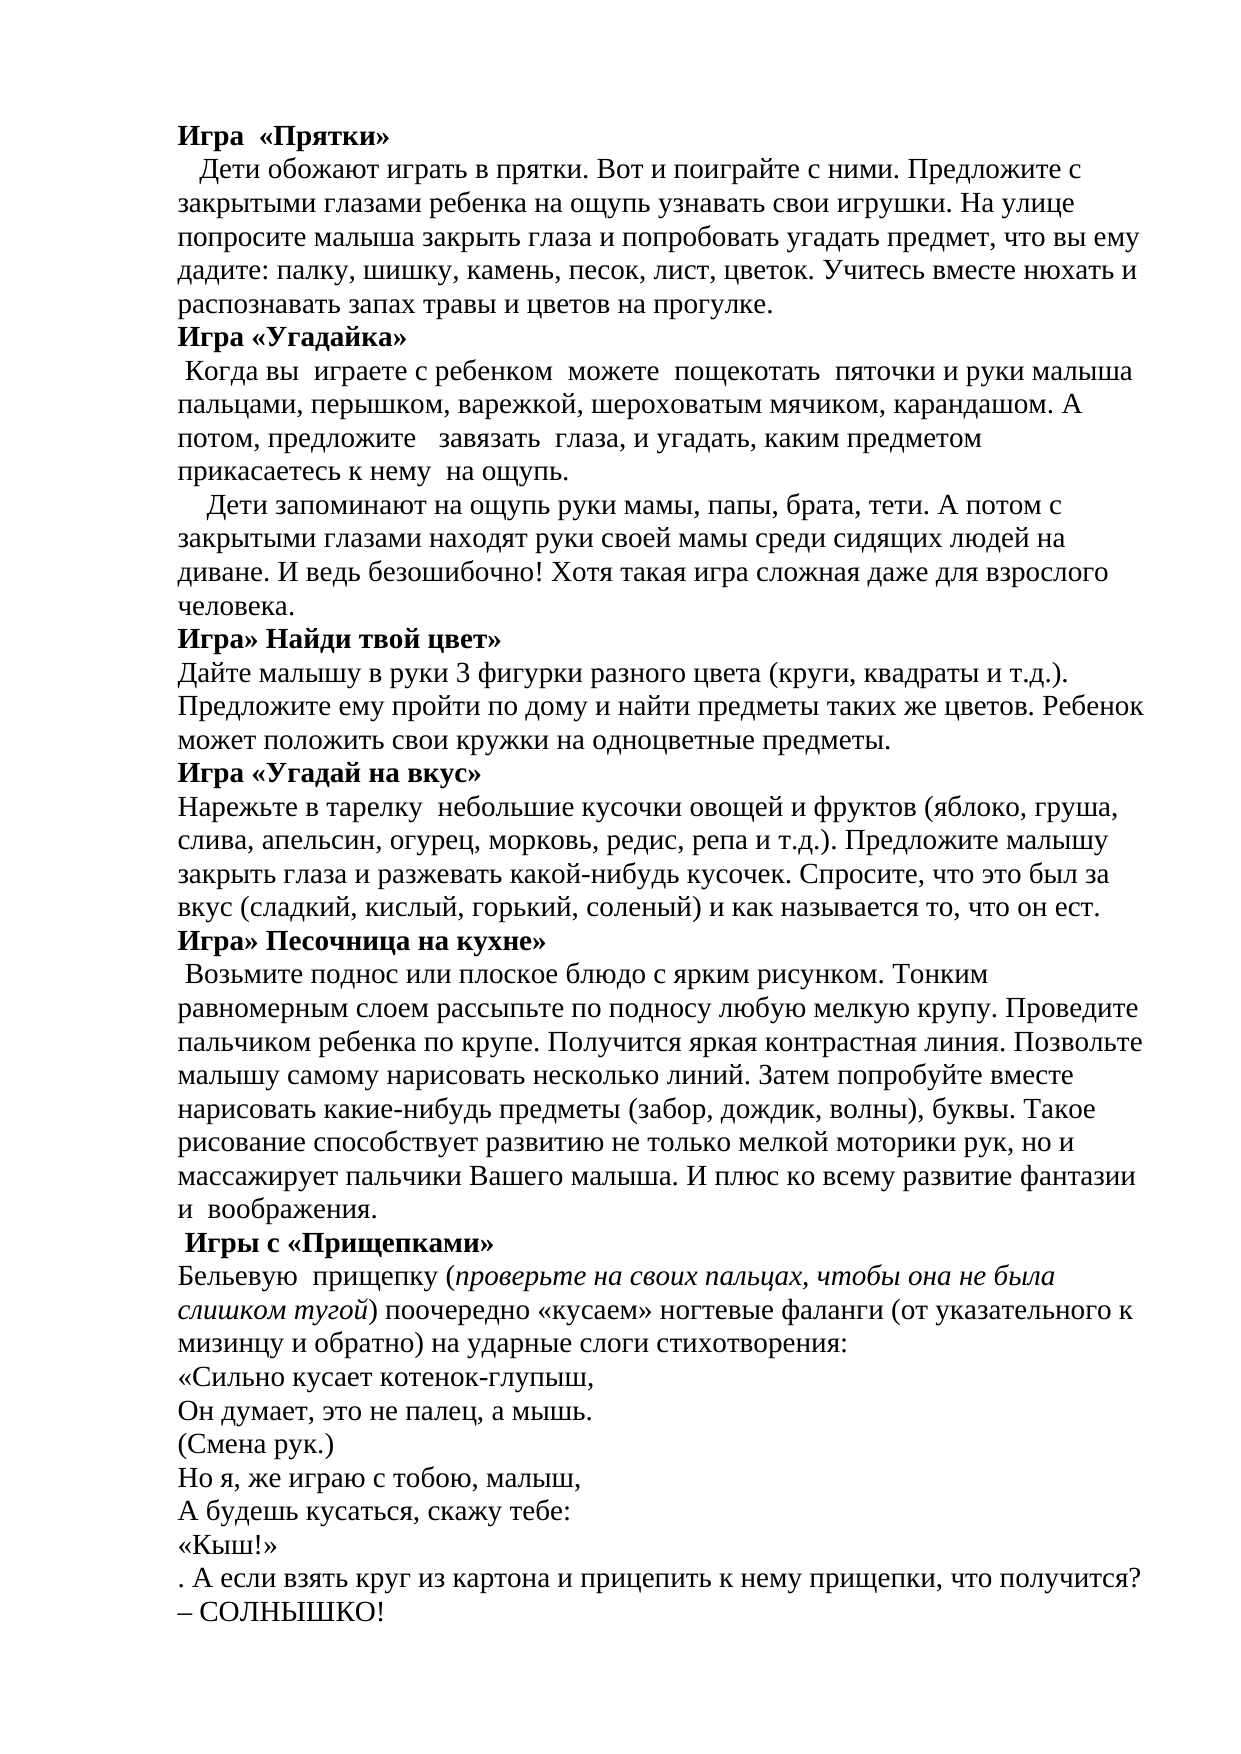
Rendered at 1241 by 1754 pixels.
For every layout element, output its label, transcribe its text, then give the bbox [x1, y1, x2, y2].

text Игра» Песочница на кухне» [177, 923, 1152, 957]
text Дайте малышу в руки 3 фигурки разного цвета (круги, квадраты и т.д.). Предложите ему пройти по дому и найти предметы таких же цветов. Ребенок может положить свои кружки на одноцветные предметы. Игра «Угадай на вкус» [177, 655, 1152, 789]
text . А если взять круг из картона и прицепить к нему прищепки, что получится? – СОЛНЫШКО! [177, 1560, 1152, 1627]
text Игра» Найди твой цвет» [177, 621, 1152, 655]
text Возьмите поднос или плоское блюдо с ярким рисунком. Тонким равномерным слоем рассыпьте по подносу любую мелкую крупу. Проведите пальчиком ребенка по крупе. Получится яркая контрастная линия. Позвольте малышу самому нарисовать несколько линий. Затем попробуйте вместе нарисовать какие-нибудь предметы (забор, дождик, волны), буквы. Такое рисование способствует развитию не только мелкой моторики рук, но и массажирует пальчики Вашего малыша. И плюс ко всему развитие фантазии и воображения. [177, 957, 1152, 1225]
text Когда вы играете с ребенком можете пощекотать пяточки и руки малыша пальцами, перышком, варежкой, шероховатым мячиком, карандашом. А потом, предложите завязать глаза, и угадать, каким предметом прикасаетесь к нему на ощупь. [177, 353, 1152, 487]
text Дети запоминают на ощупь руки мамы, папы, брата, тети. А потом с закрытыми глазами находят руки своей мамы среди сидящих людей на диване. И ведь безошибочно! Хотя такая игра сложная даже для взрослого человека. [177, 487, 1152, 621]
text Игра «Прятки» [177, 118, 1152, 152]
text Бельевую прищепку (проверьте на своих пальцах, чтобы она не была слишком тугой) поочередно «кусаем» ногтевые фаланги (от указательного к мизинцу и обратно) на ударные слоги стихотворения: «Сильно кусает котенок-глупыш, Он думает, это не палец, а мышь. (Смена рук.) Но я, же играю с тобою, малыш, А будешь кусаться, скажу тебе: «Кыш!» [177, 1258, 1152, 1560]
text Нарежьте в тарелку небольшие кусочки овощей и фруктов (яблоко, груша, слива, апельсин, огурец, морковь, редис, репа и т.д.). Предложите малышу закрыть глаза и разжевать какой-нибудь кусочек. Спросите, что это был за вкус (сладкий, кислый, горький, соленый) и как называется то, что он ест. [177, 789, 1152, 923]
text Игра «Угадайка» [177, 319, 1152, 353]
text Дети обожают играть в прятки. Вот и поиграйте с ними. Предложите с закрытыми глазами ребенка на ощупь узнавать свои игрушки. На улице попросите малыша закрыть глаза и попробовать угадать предмет, что вы ему дадите: палку, шишку, камень, песок, лист, цветок. Учитесь вместе нюхать и распознавать запах травы и цветов на прогулке. [177, 152, 1152, 319]
text Игры с «Прищепками» [177, 1225, 1152, 1258]
